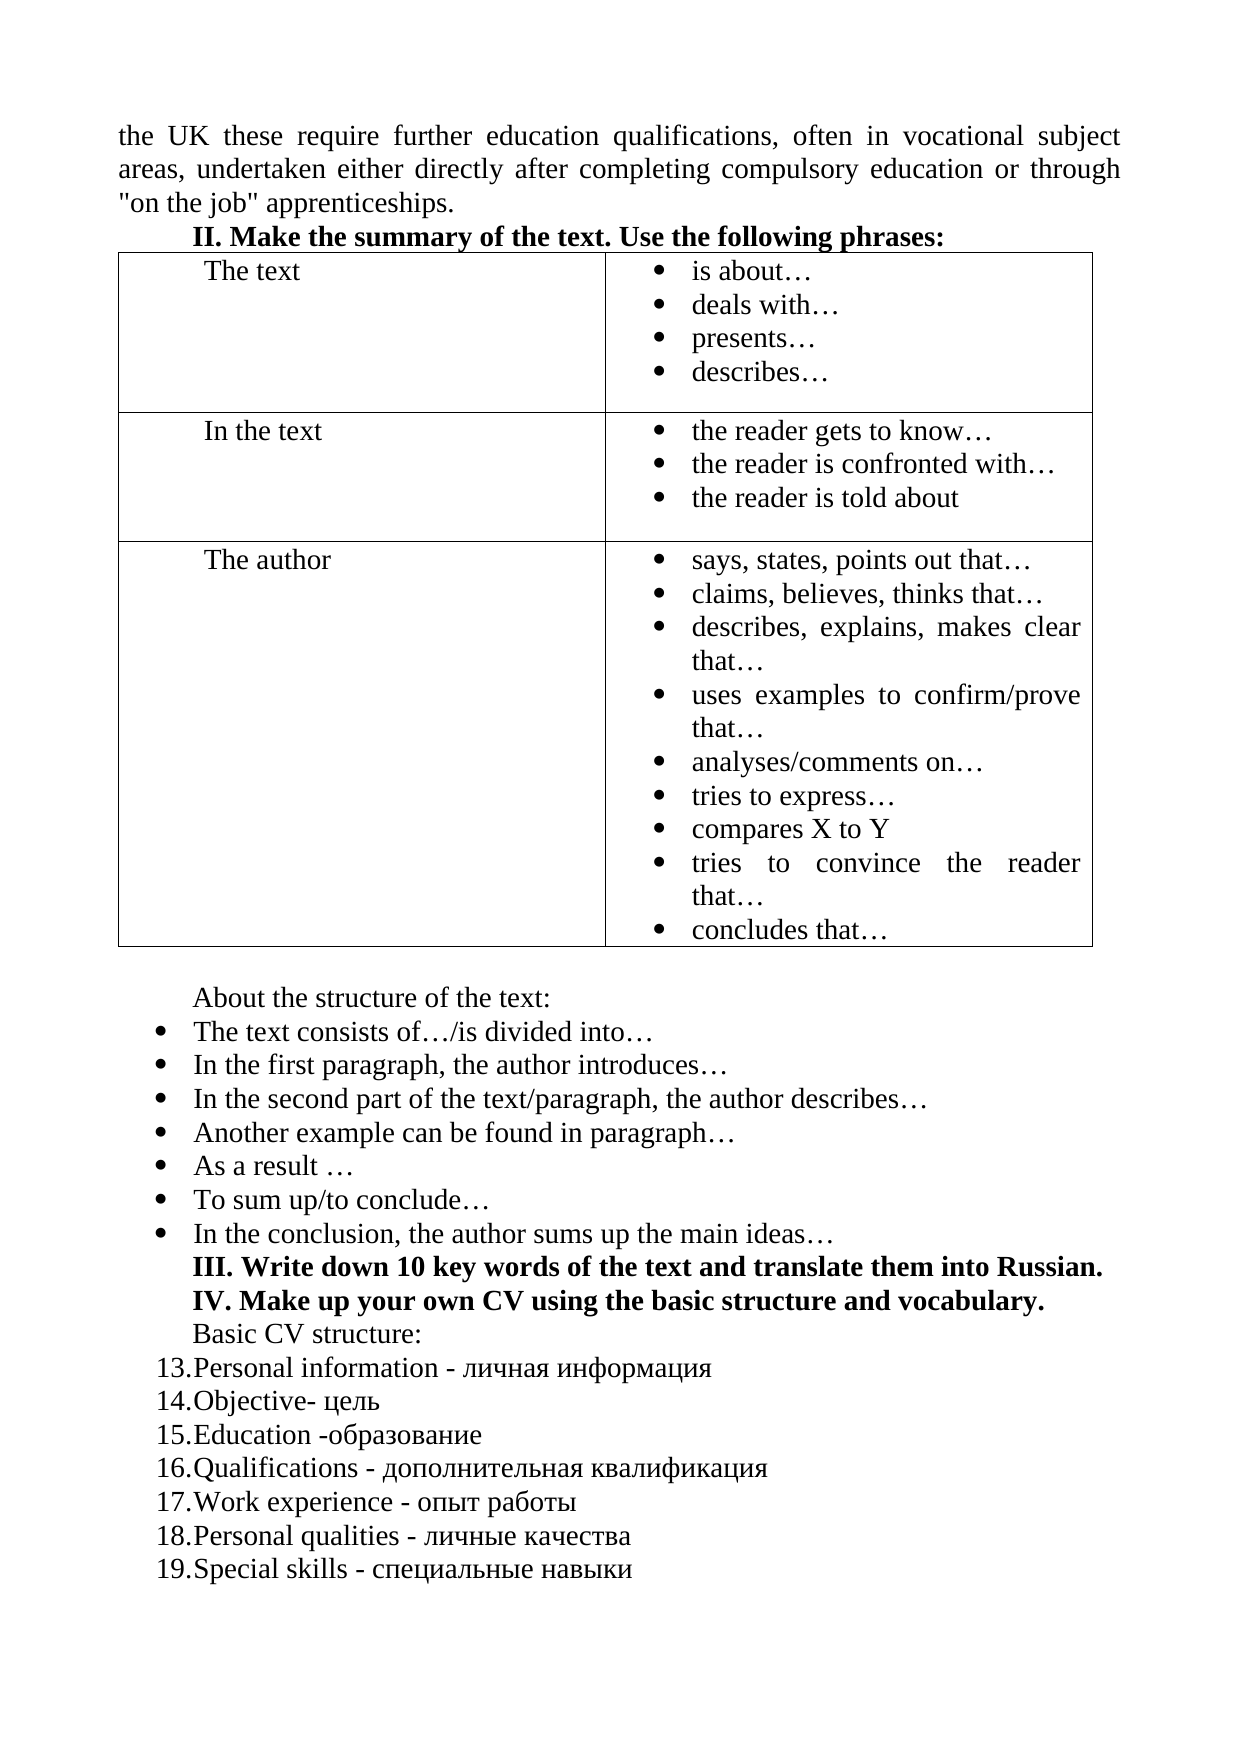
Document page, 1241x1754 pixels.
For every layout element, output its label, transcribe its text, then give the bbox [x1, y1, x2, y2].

text IV. Make up your own CV using the basic structure and vocabulary. [118, 1283, 1122, 1316]
table_header is about… deals with… presents… describes… [606, 253, 1092, 412]
list Objective- цель [156, 1383, 1122, 1417]
table_cell In the text [119, 413, 605, 541]
list The text consists of…/is divided into… [156, 1014, 1122, 1047]
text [118, 118, 1122, 219]
list In the second part of the text/paragraph, the author describes… [156, 1081, 1122, 1115]
list As a result … [156, 1148, 1122, 1182]
table_cell The author [119, 542, 605, 946]
list To sum up/to conclude… [156, 1182, 1122, 1216]
text Basic CV structure: [118, 1316, 1122, 1350]
list Another example can be found in paragraph… [156, 1115, 1122, 1148]
table_cell says, states, points out that… claims, believes, thinks that… describes, explains, makes clear that… uses examples to confirm/prove that… analyses/comments on… tries to express… compares X to Y tries to convince the reader that… concludes that… [606, 542, 1092, 946]
list Special skills - специальные навыки [156, 1551, 1122, 1585]
list Qualifications - дополнительная квалификация [156, 1451, 1122, 1484]
text II. Make the summary of the text. Use the following phrases: [118, 219, 1122, 252]
list Personal information - личная информация [156, 1350, 1122, 1383]
list Work experience - опыт работы [156, 1484, 1122, 1518]
text About the structure of the text: [118, 980, 1122, 1014]
list In the first paragraph, the author introduces… [156, 1047, 1122, 1081]
table_cell the reader gets to know… the reader is confronted with… the reader is told about [606, 413, 1092, 541]
table_header The text [119, 253, 605, 412]
list In the conclusion, the author sums up the main ideas… [156, 1216, 1122, 1249]
list Personal qualities - личные качества [156, 1518, 1122, 1551]
list Education -образование [156, 1417, 1122, 1451]
text III. Write down 10 key words of the text and translate them into Russian. [118, 1249, 1122, 1283]
